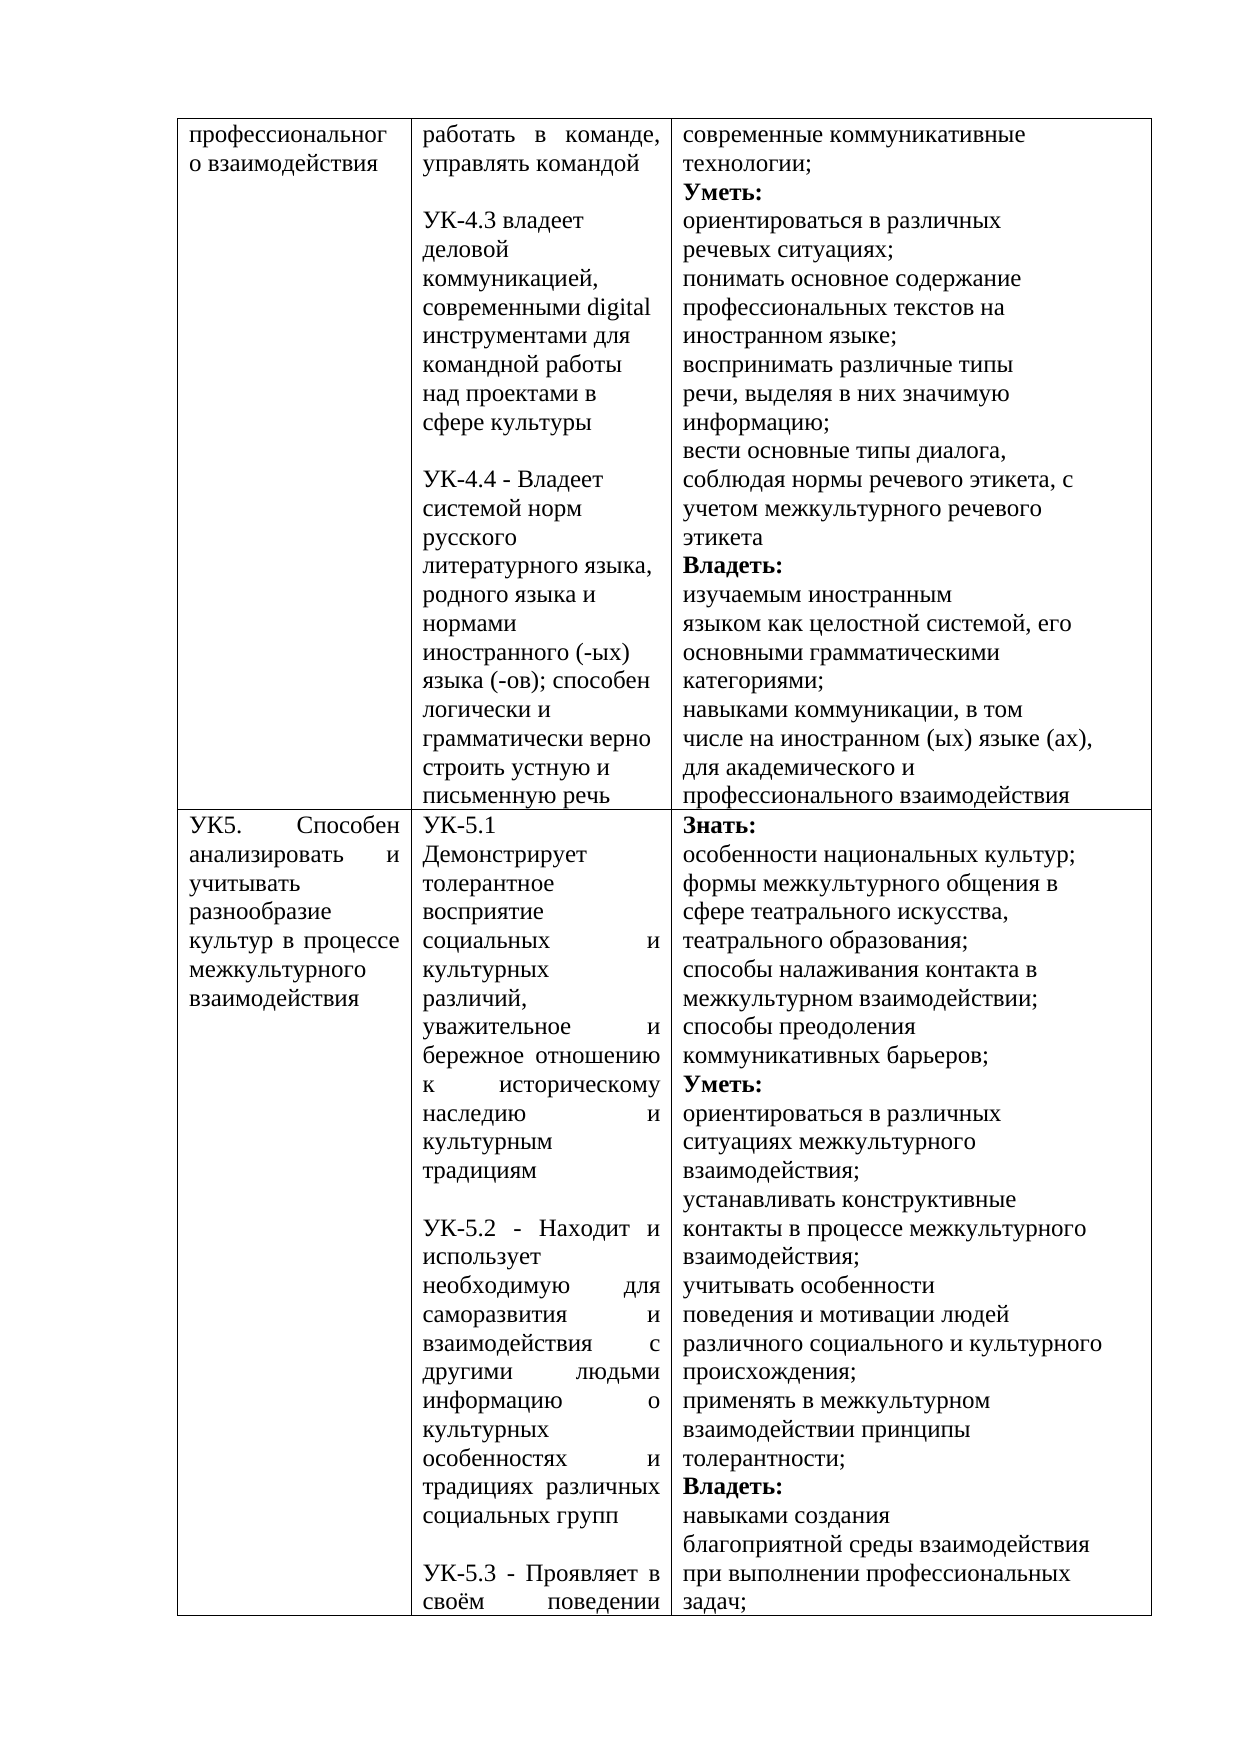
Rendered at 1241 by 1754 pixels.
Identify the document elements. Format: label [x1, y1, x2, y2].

table_cell [412, 810, 671, 1615]
table_cell [672, 119, 1151, 809]
table_cell [178, 810, 411, 1615]
table_cell [178, 119, 411, 809]
table_cell [412, 119, 671, 809]
table_cell [672, 810, 1151, 1615]
